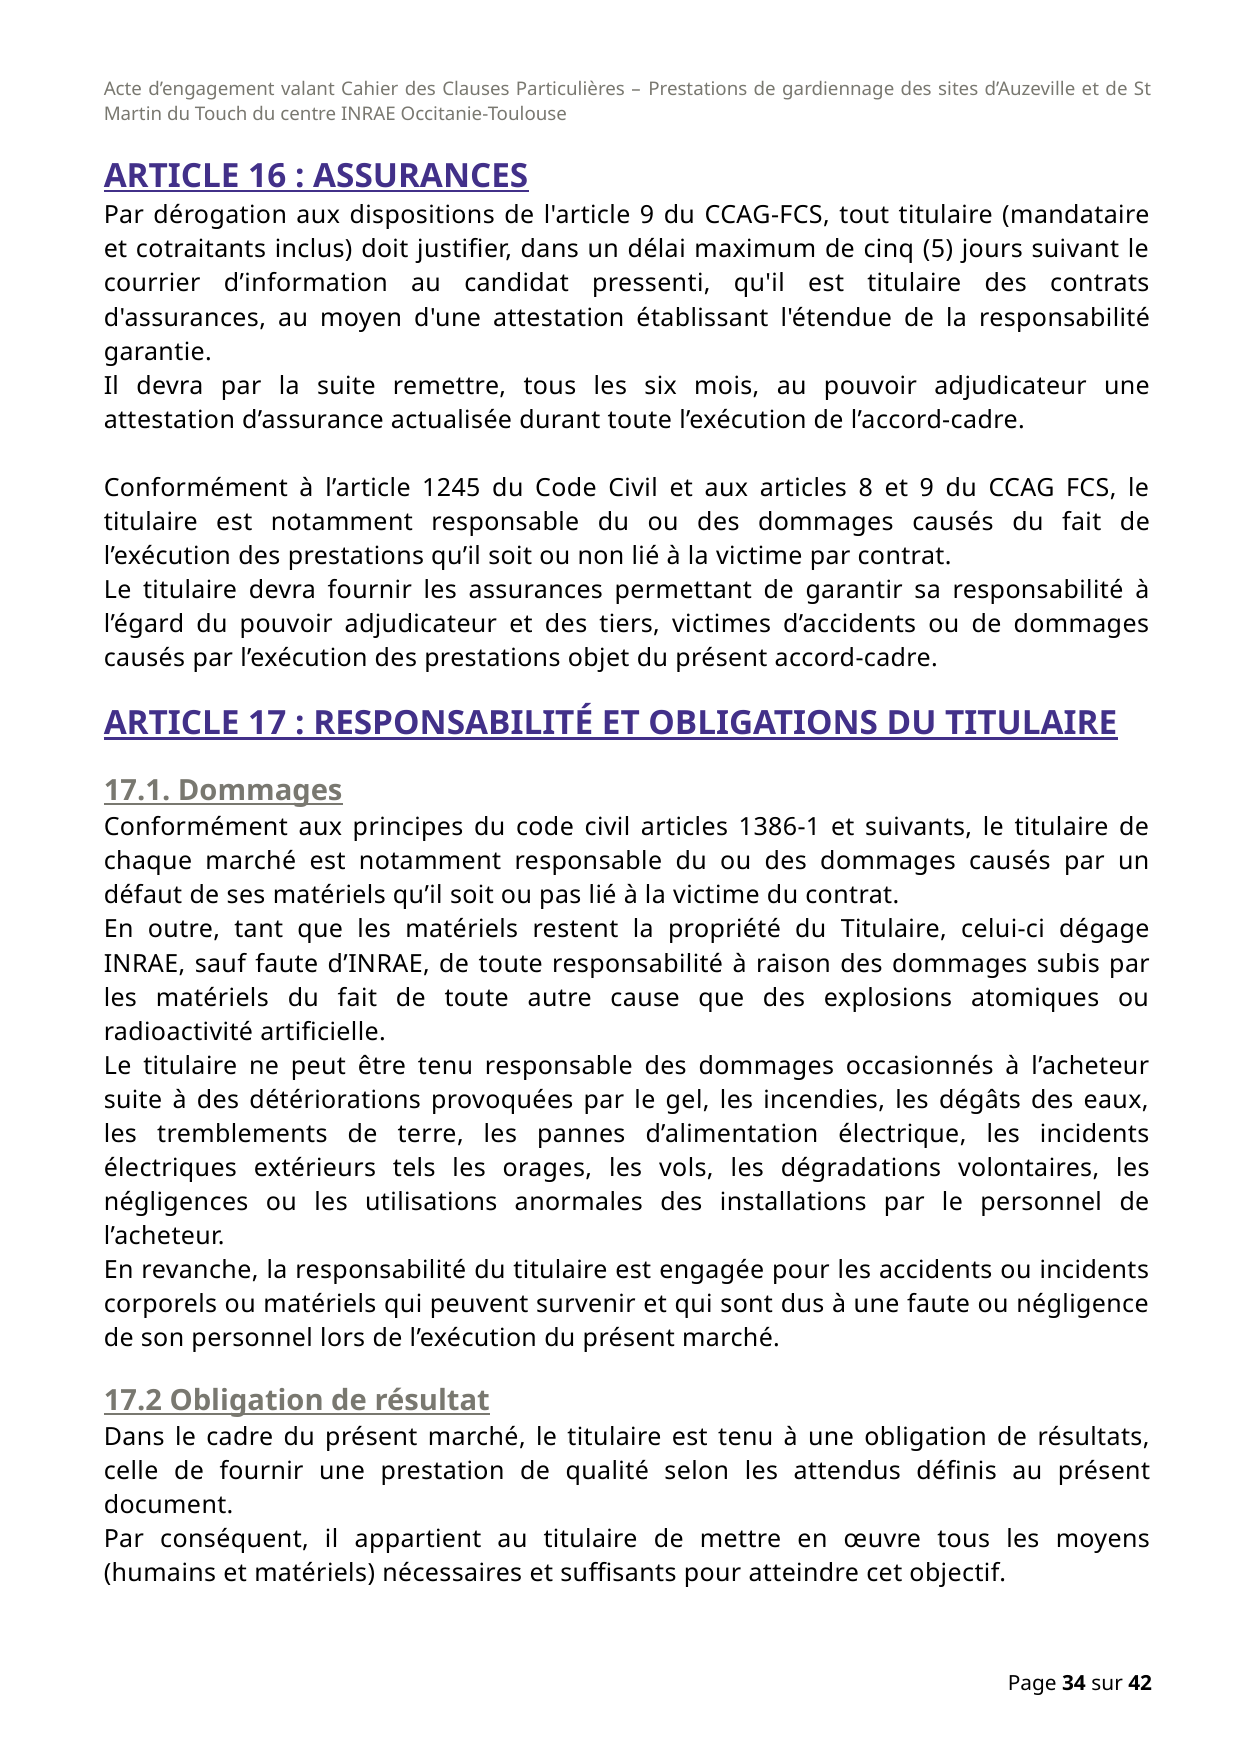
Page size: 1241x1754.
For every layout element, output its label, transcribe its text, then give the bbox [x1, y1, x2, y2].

text En outre, tant que les matériels restent la propriété du Titulaire, celui-ci dégage INRAE, sauf faute d’INRAE, de toute responsabilité à raison des dommages subis par les matériels du fait de toute autre cause que des explosions atomiques ou radioactivité artificielle. [103, 911, 1152, 1047]
subtitle 17.2 Obligation de résultat [103, 1379, 1152, 1419]
text Par conséquent, il appartient au titulaire de mettre en œuvre tous les moyens (humains et matériels) nécessaires et suffisants pour atteindre cet objectif. [103, 1521, 1152, 1589]
text Conformément à l’article 1245 du Code Civil et aux articles 8 et 9 du CCAG FCS, le titulaire est notamment responsable du ou des dommages causés du fait de l’exécution des prestations qu’il soit ou non lié à la victime par contrat. [103, 469, 1152, 572]
text En revanche, la responsabilité du titulaire est engagée pour les accidents ou incidents corporels ou matériels qui peuvent survenir et qui sont dus à une faute ou négligence de son personnel lors de l’exécution du présent marché. [103, 1252, 1152, 1354]
text Par dérogation aux dispositions de l'article 9 du CCAG-FCS, tout titulaire (mandataire et cotraitants inclus) doit justifier, dans un délai maximum de cinq (5) jours suivant le courrier d’information au candidat pressenti, qu'il est titulaire des contrats d'assurances, au moyen d'une attestation établissant l'étendue de la responsabilité garantie. [103, 197, 1152, 367]
subtitle Article 16 : Assurances [103, 152, 1152, 197]
text Conformément aux principes du code civil articles 1386-1 et suivants, le titulaire de chaque marché est notamment responsable du ou des dommages causés par un défaut de ses matériels qu’il soit ou pas lié à la victime du contrat. [103, 809, 1152, 911]
text Il devra par la suite remettre, tous les six mois, au pouvoir adjudicateur une attestation d’assurance actualisée durant toute l’exécution de l’accord-cadre. [103, 367, 1152, 435]
text Dans le cadre du présent marché, le titulaire est tenu à une obligation de résultats, celle de fournir une prestation de qualité selon les attendus définis au présent document. [103, 1419, 1152, 1521]
text Le titulaire devra fournir les assurances permettant de garantir sa responsabilité à l’égard du pouvoir adjudicateur et des tiers, victimes d’accidents ou de dommages causés par l’exécution des prestations objet du présent accord-cadre. [103, 572, 1152, 674]
subtitle Article 17 : Responsabilité ET OBLIGATIONS du titulaire [103, 699, 1152, 744]
text Le titulaire ne peut être tenu responsable des dommages occasionnés à l’acheteur suite à des détériorations provoquées par le gel, les incendies, les dégâts des eaux, les tremblements de terre, les pannes d’alimentation électrique, les incidents électriques extérieurs tels les orages, les vols, les dégradations volontaires, les négligences ou les utilisations anormales des installations par le personnel de l’acheteur. [103, 1047, 1152, 1252]
subtitle 17.1. Dommages [103, 769, 1152, 809]
